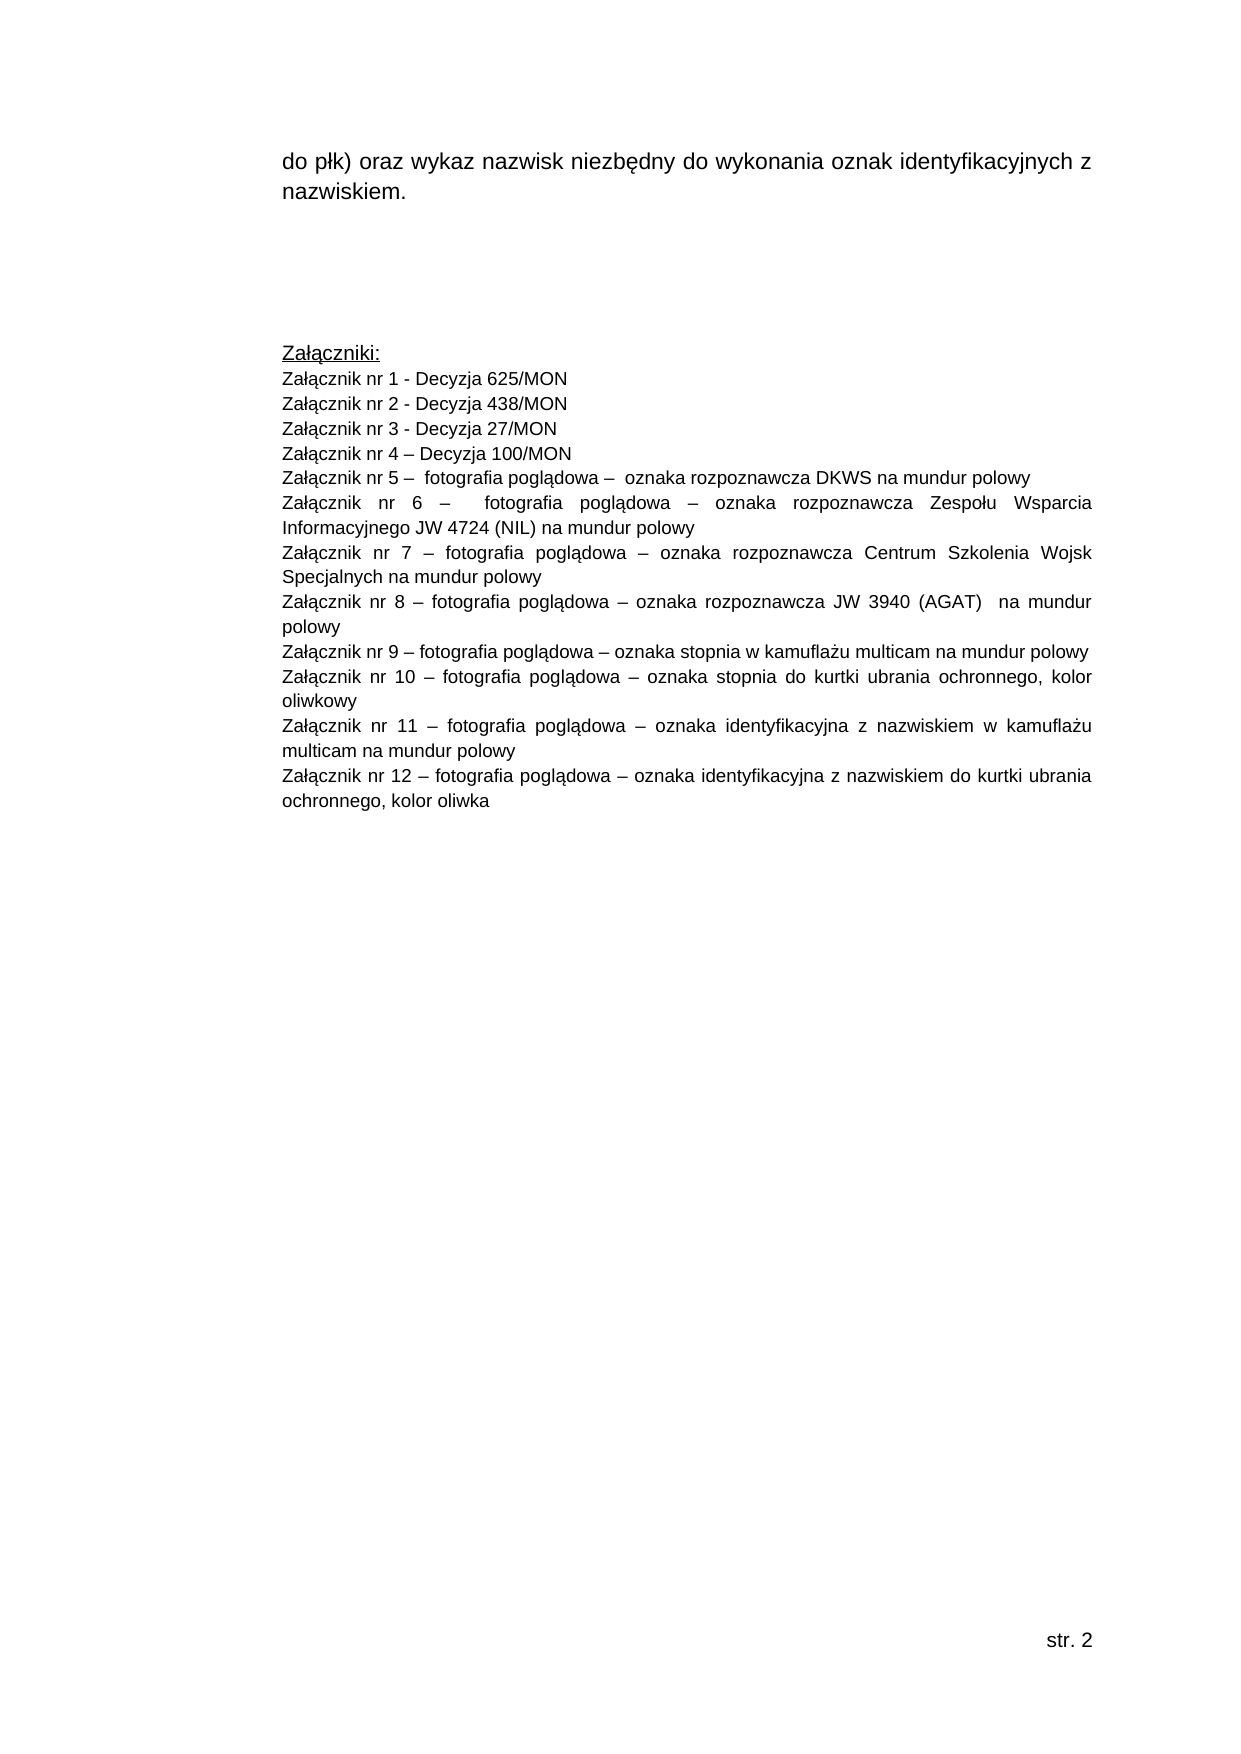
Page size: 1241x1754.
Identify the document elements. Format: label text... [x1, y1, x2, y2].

list Załącznik nr 8 – fotografia poglądowa – oznaka rozpoznawcza JW 3940 (AGAT) na mundur polowy [282, 591, 1092, 637]
list Załącznik nr 5 – fotografia poglądowa – oznaka rozpoznawcza DKWS na mundur polowy [282, 467, 1092, 489]
list Załącznik nr 10 – fotografia poglądowa – oznaka stopnia do kurtki ubrania ochronnego, kolor oliwkowy [282, 665, 1092, 712]
list Załącznik nr 3 - Decyzja 27/MON [282, 417, 1092, 439]
list Załącznik nr 9 – fotografia poglądowa – oznaka stopnia w kamuflażu multicam na mundur polowy [282, 641, 1092, 662]
list Załącznik nr 12 – fotografia poglądowa – oznaka identyfikacyjna z nazwiskiem do kurtki ubrania ochronnego, kolor oliwka [282, 764, 1092, 811]
list Załącznik nr 11 – fotografia poglądowa – oznaka identyfikacyjna z nazwiskiem w kamuflażu multicam na mundur polowy [282, 715, 1092, 761]
list Załącznik nr 6 – fotografia poglądowa – oznaka rozpoznawcza Zespołu Wsparcia Informacyjnego JW 4724 (NIL) na mundur polowy [282, 492, 1092, 538]
list Załącznik nr 2 - Decyzja 438/MON [282, 393, 1092, 414]
list Załączniki: [282, 340, 1092, 364]
list Załącznik nr 4 – Decyzja 100/MON [282, 442, 1092, 464]
list Załącznik nr 1 - Decyzja 625/MON [282, 368, 1092, 389]
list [244, 148, 1092, 204]
list Załącznik nr 7 – fotografia poglądowa – oznaka rozpoznawcza Centrum Szkolenia Wojsk Specjalnych na mundur polowy [282, 541, 1092, 588]
